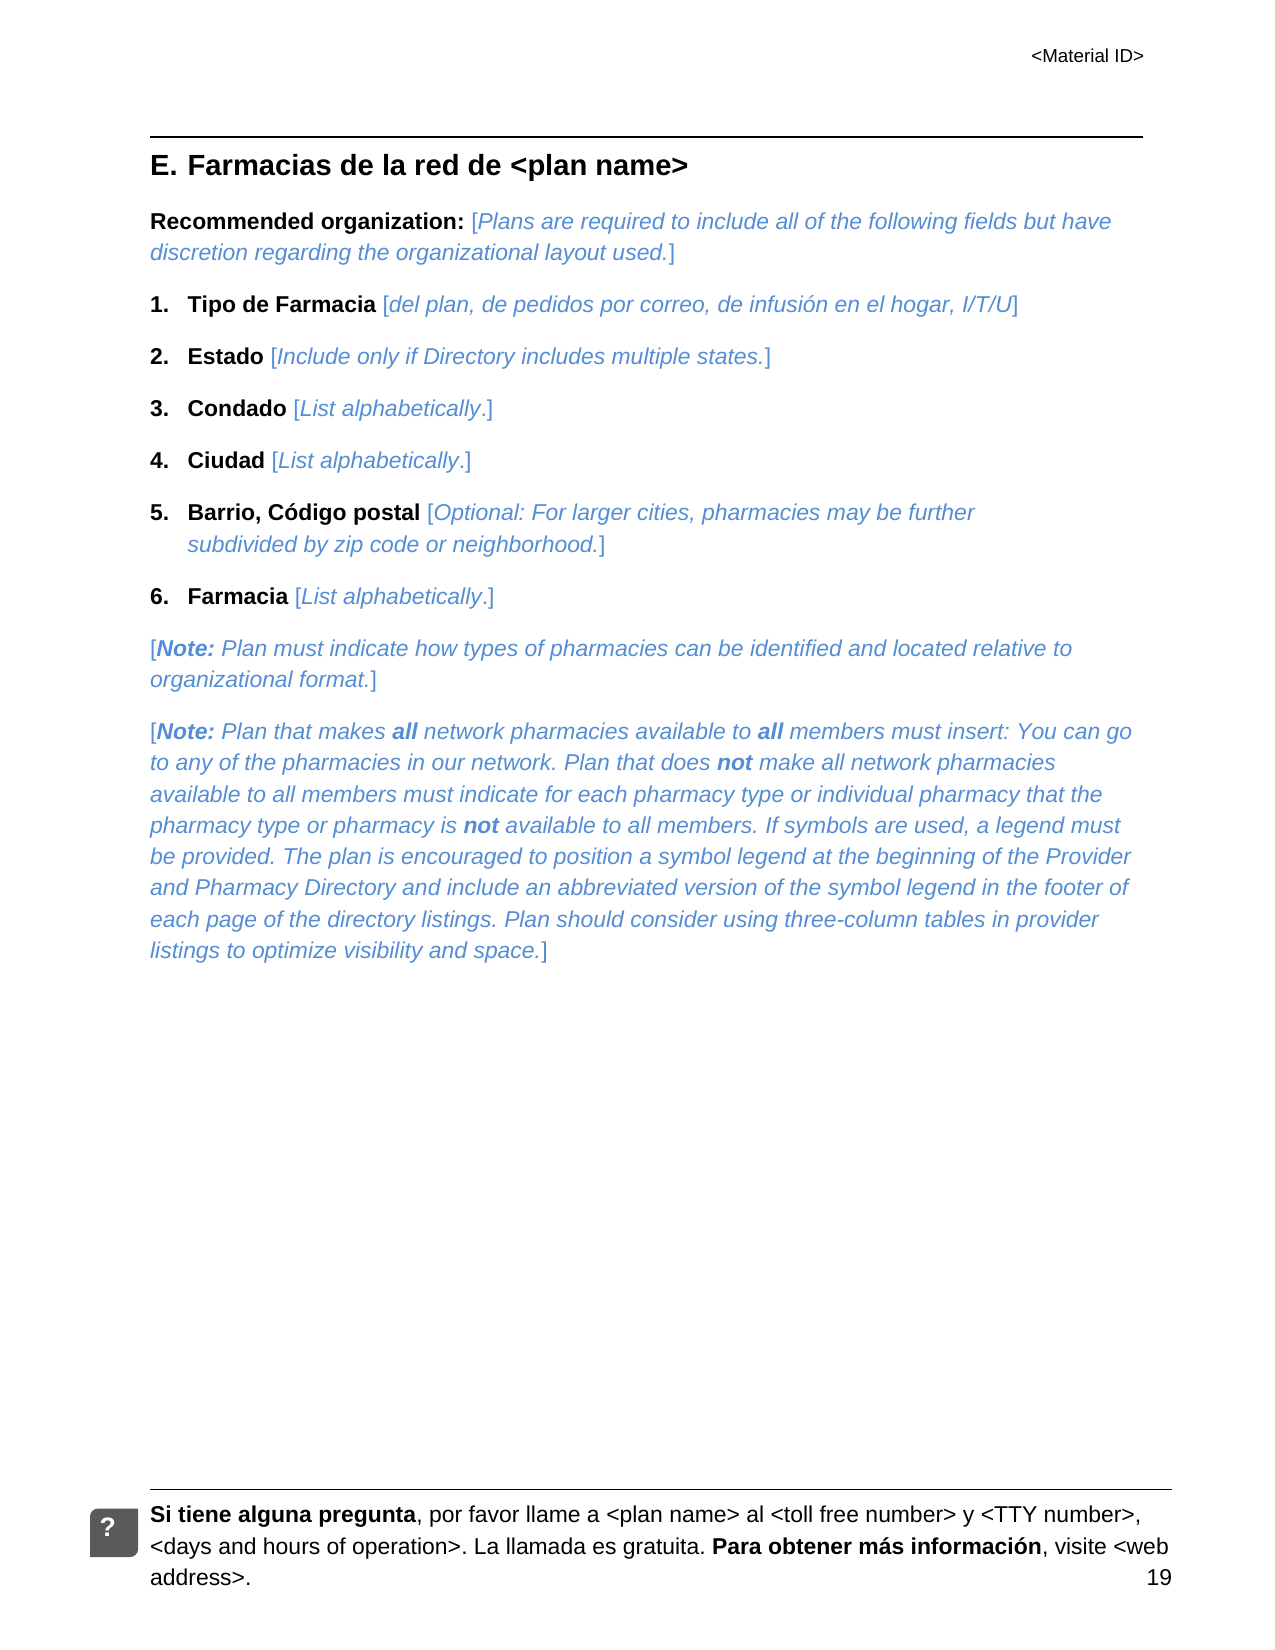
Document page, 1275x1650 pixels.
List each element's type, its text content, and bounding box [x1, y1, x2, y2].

list Condado [List alphabetically.] [150, 392, 1068, 423]
list Tipo de Farmacia [del plan, de pedidos por correo, de infusión en el hogar, I/T/U] [150, 287, 1068, 319]
text [Note: Plan must indicate how types of pharmacies can be identified and located relative to organizational format.] [150, 631, 1143, 694]
list Estado [Include only if Directory includes multiple states.] [150, 339, 1068, 371]
subtitle E. Farmacias de la red de <plan name> [150, 138, 1143, 183]
list Ciudad [List alphabetically.] [150, 444, 1068, 475]
list Barrio, Código postal [Optional: For larger cities, pharmacies may be further subdivided by zip code or neighborhood.] [150, 496, 1068, 558]
text Recommended organization: [Plans are required to include all of the following fields but have discretion regarding the organizational layout used.] [150, 204, 1143, 267]
list Farmacia [List alphabetically.] [150, 579, 1068, 610]
text [Note: Plan that makes all network pharmacies available to all members must insert: You can go to any of the pharmacies in our network. Plan that does not make all network pharmacies available to all members must indicate for each pharmacy type or individual pharmacy that the pharmacy type or pharmacy is not available to all members. If symbols are used, a legend must be provided. The plan is encouraged to position a symbol legend at the beginning of the Provider and Pharmacy Directory and include an abbreviated version of the symbol legend in the footer of each page of the directory listings. Plan should consider using three-column tables in provider listings to optimize visibility and space.] [150, 714, 1143, 964]
